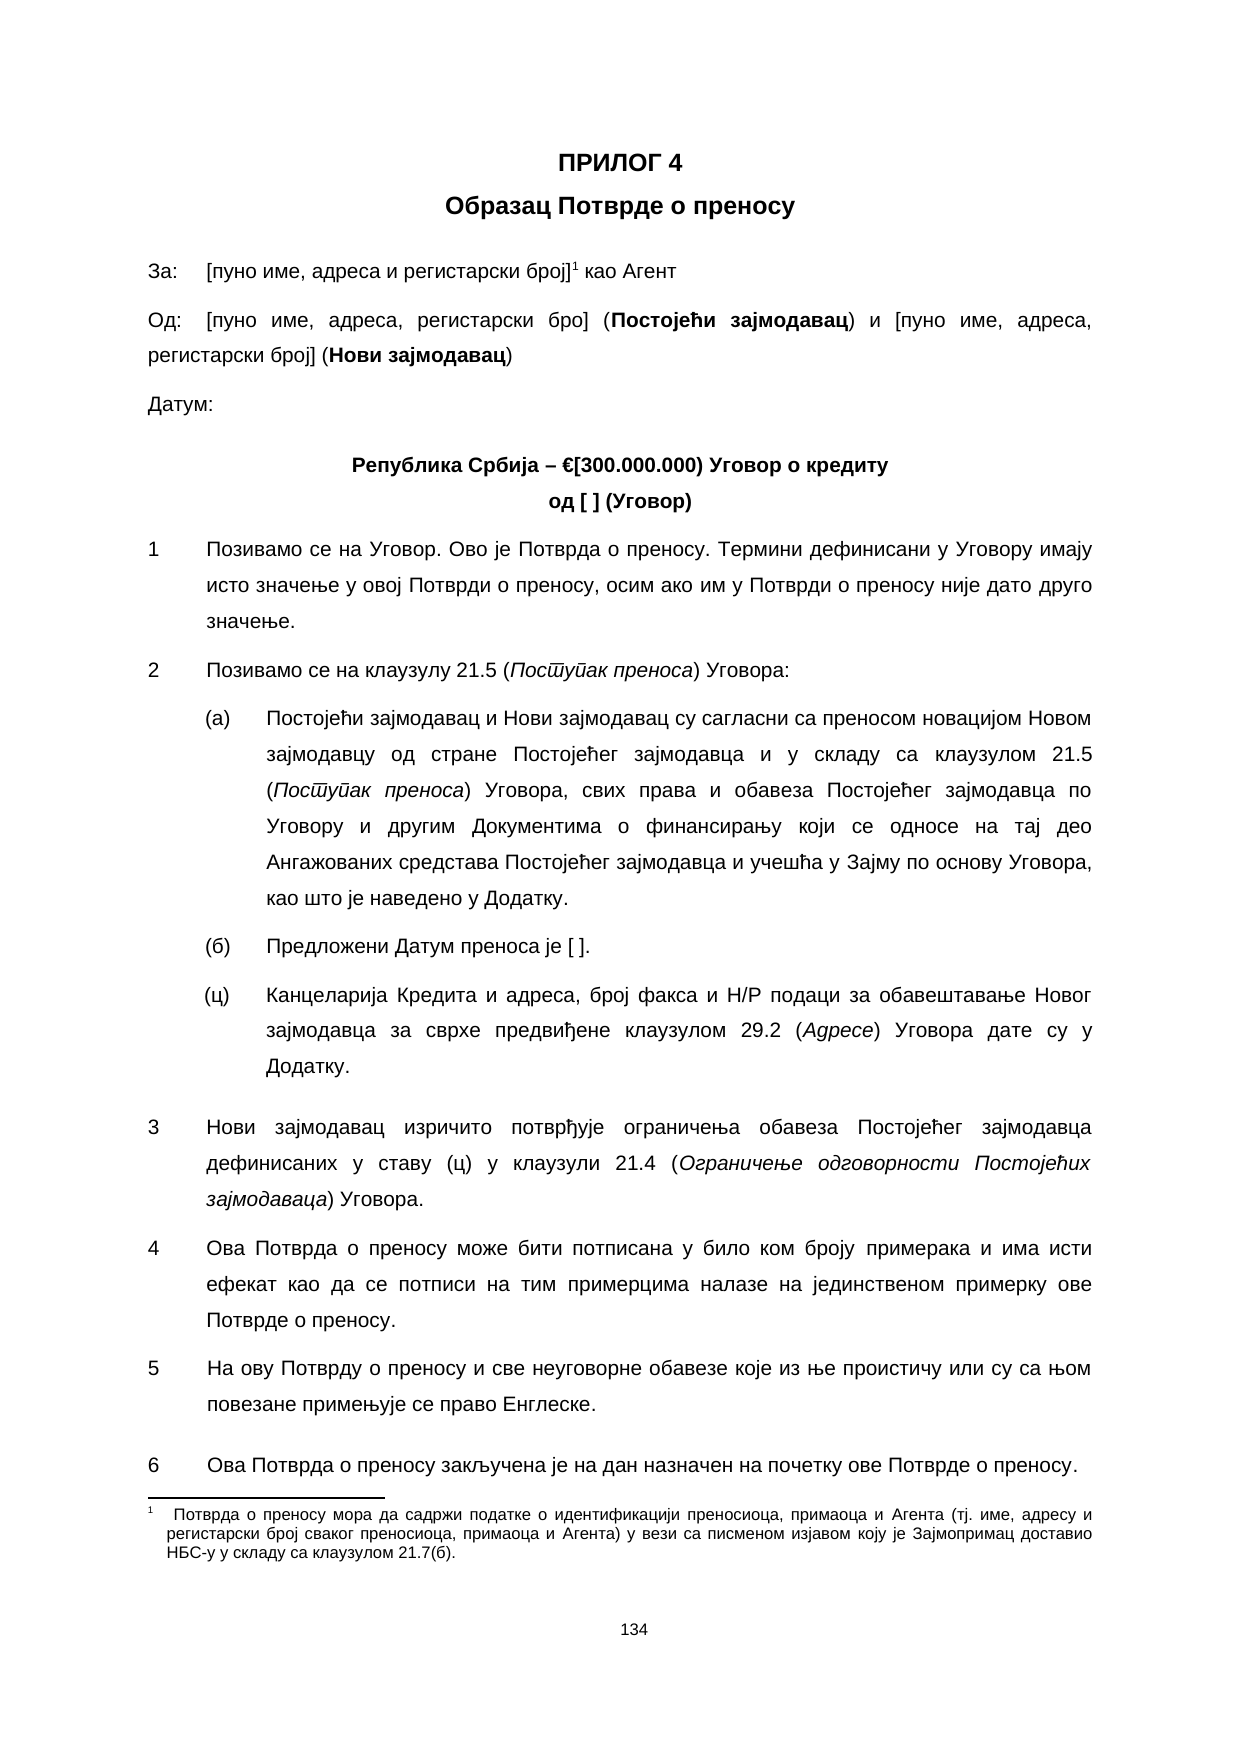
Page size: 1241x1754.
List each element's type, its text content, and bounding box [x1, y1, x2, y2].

list Позивамо се на Уговор. Ово је Потврда о преносу. Термини дефинисани у Уговору имају исто значење у овој Потврди о преносу, осим ако им у Потврди о преносу није дато друго значење. [148, 537, 1092, 633]
list ПРИЛОГ 4 Образац Потврде о преносу [148, 148, 1092, 219]
text Ова Потврда о преносу закључена је на дан назначен на почетку ове Потврде о преносу. [148, 1453, 1092, 1477]
list Позивамо се на клаузулу 21.5 (Поступак преноса) Уговора: [148, 657, 1092, 681]
subtitle Република Србија – €[300.000.000) Уговор о кредиту [148, 453, 1092, 477]
text Датум: [148, 392, 1092, 416]
subtitle од [ ] (Уговор) [148, 489, 1092, 513]
list (б) Предложени Датум преноса је [ ]. [205, 934, 1092, 958]
text Од: [пуно име, адреса, регистарски бро] (Постојећи зајмодавац) и [пуно име, адреса, регистарски број] (Нови зајмодавац) [148, 307, 1092, 367]
text На ову Потврду о преносу и све неуговорне обавезе које из ње проистичу или су са њом повезане примењује се право Енглеске. [148, 1356, 1092, 1416]
text Ова Потврда о преносу може бити потписана у било ком броју примерака и има исти ефекат као да се потписи на тим примерцима налазе на јединственом примерку ове Потврде о преносу. [148, 1236, 1092, 1331]
text За: [пуно име, адреса и регистарски број] као Агент [148, 259, 1092, 283]
list (а) Постојећи зајмодавац и Нови зајмодавац су сагласни са преносом новацијом Новом зајмодавцу од стране Постојећег зајмодавца и у складу са клаузулом 21.5 (Поступак преноса) Уговора, свих права и обавеза Постојећег зајмодавца по Уговору и другим Документима о финансирању који се односе на тај део Ангажованих средстава Постојећег зајмодавца и учешћа у Зајму по основу Уговора, као што је наведено у Додатку. [205, 706, 1092, 909]
list (ц) Канцеларија Кредита и адреса, број факса и Н/Р подаци за обавештавање Новог зајмодавца за сврхе предвиђене клаузулом 29.2 (Адресе) Уговора дате су у Додатку. [204, 982, 1092, 1078]
text Нови зајмодавац изричито потврђује ограничења обавеза Постојећег зајмодавца дефинисаних у ставу (ц) у клаузули 21.4 (Ограничење одговорности Постојећих зајмодаваца) Уговора. [148, 1115, 1092, 1211]
